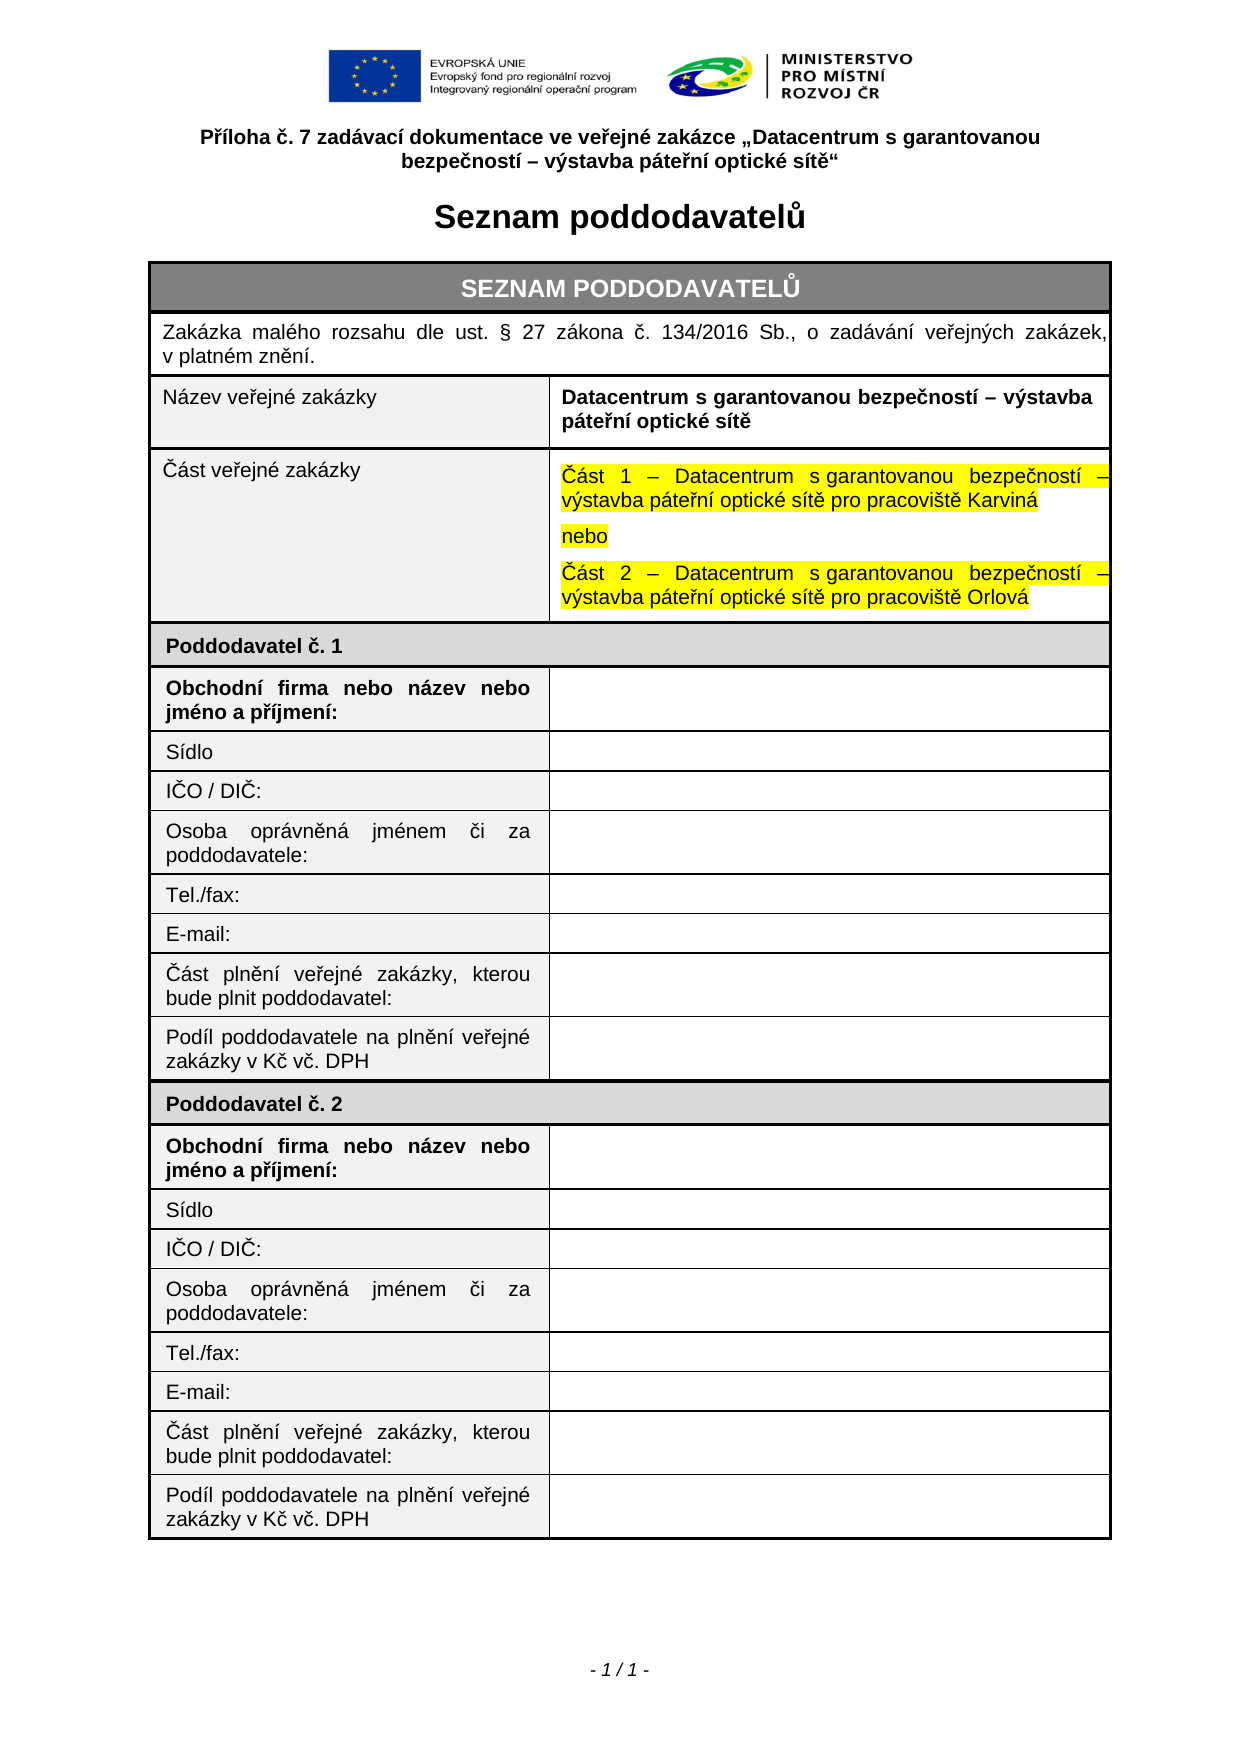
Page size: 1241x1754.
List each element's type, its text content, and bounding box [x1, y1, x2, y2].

table_cell Sídlo [151, 732, 549, 770]
table_cell [550, 1126, 1109, 1188]
table_cell E-mail: [151, 914, 549, 952]
table_cell [550, 1475, 1109, 1537]
table_cell IČO / DIČ: [151, 772, 549, 809]
table_cell Tel./fax: [151, 1333, 549, 1371]
table_cell Poddodavatel č. 1 [151, 624, 1109, 665]
table_cell Část 1 – Datacentrum s garantovanou bezpečností – výstavba páteřní optické sítě pro pracoviště Karviná nebo Část 2 – Datacentrum s garantovanou bezpečností – výstavba páteřní optické sítě pro pracoviště Orlová [550, 450, 1109, 621]
table_cell [550, 668, 1109, 730]
table_cell Sídlo [151, 1190, 549, 1228]
table_cell Obchodní firma nebo název nebo jméno a příjmení: [151, 668, 549, 730]
table_cell Osoba oprávněná jménem či za poddodavatele: [151, 1269, 549, 1331]
table_cell [550, 732, 1109, 770]
table_cell Část plnění veřejné zakázky, kterou bude plnit poddodavatel: [151, 1412, 549, 1474]
table_cell Název veřejné zakázky [151, 377, 549, 447]
table_cell [550, 914, 1109, 952]
table_cell Podíl poddodavatele na plnění veřejné zakázky v Kč vč. DPH [151, 1017, 549, 1079]
table_cell [550, 1190, 1109, 1228]
table_cell Datacentrum s garantovanou bezpečností – výstavba páteřní optické sítě [550, 377, 1109, 447]
table_cell [550, 1230, 1109, 1267]
table_header SEZNAM PODDODAVATELŮ [151, 264, 1109, 310]
table_cell [550, 875, 1109, 913]
table_cell [550, 1269, 1109, 1331]
table_cell Osoba oprávněná jménem či za poddodavatele: [151, 811, 549, 873]
table_cell Tel./fax: [151, 875, 549, 913]
table_cell [550, 1412, 1109, 1474]
table_cell [550, 1333, 1109, 1371]
text Seznam poddodavatelů [148, 197, 1093, 236]
table_cell Obchodní firma nebo název nebo jméno a příjmení: [151, 1126, 549, 1188]
table_cell Část veřejné zakázky [151, 450, 549, 621]
text Příloha č. 7 zadávací dokumentace ve veřejné zakázce „Datacentrum s garantovanou bezpečností – výstavba páteřní optické sítě“ [148, 124, 1093, 172]
table_cell E-mail: [151, 1372, 549, 1410]
table_cell [550, 954, 1109, 1016]
table_cell [550, 811, 1109, 873]
table_cell [550, 772, 1109, 809]
table_cell [550, 1017, 1109, 1079]
table_cell Poddodavatel č. 2 [151, 1083, 1109, 1123]
table_cell IČO / DIČ: [151, 1230, 549, 1267]
table_cell Podíl poddodavatele na plnění veřejné zakázky v Kč vč. DPH [151, 1475, 549, 1537]
picture [308, 32, 932, 119]
table_cell Část plnění veřejné zakázky, kterou bude plnit poddodavatel: [151, 954, 549, 1016]
table_cell [550, 1372, 1109, 1410]
table_cell Zakázka malého rozsahu dle ust. § 27 zákona č. 134/2016 Sb., o zadávání veřejných zakázek, v platném znění. [151, 314, 1109, 374]
